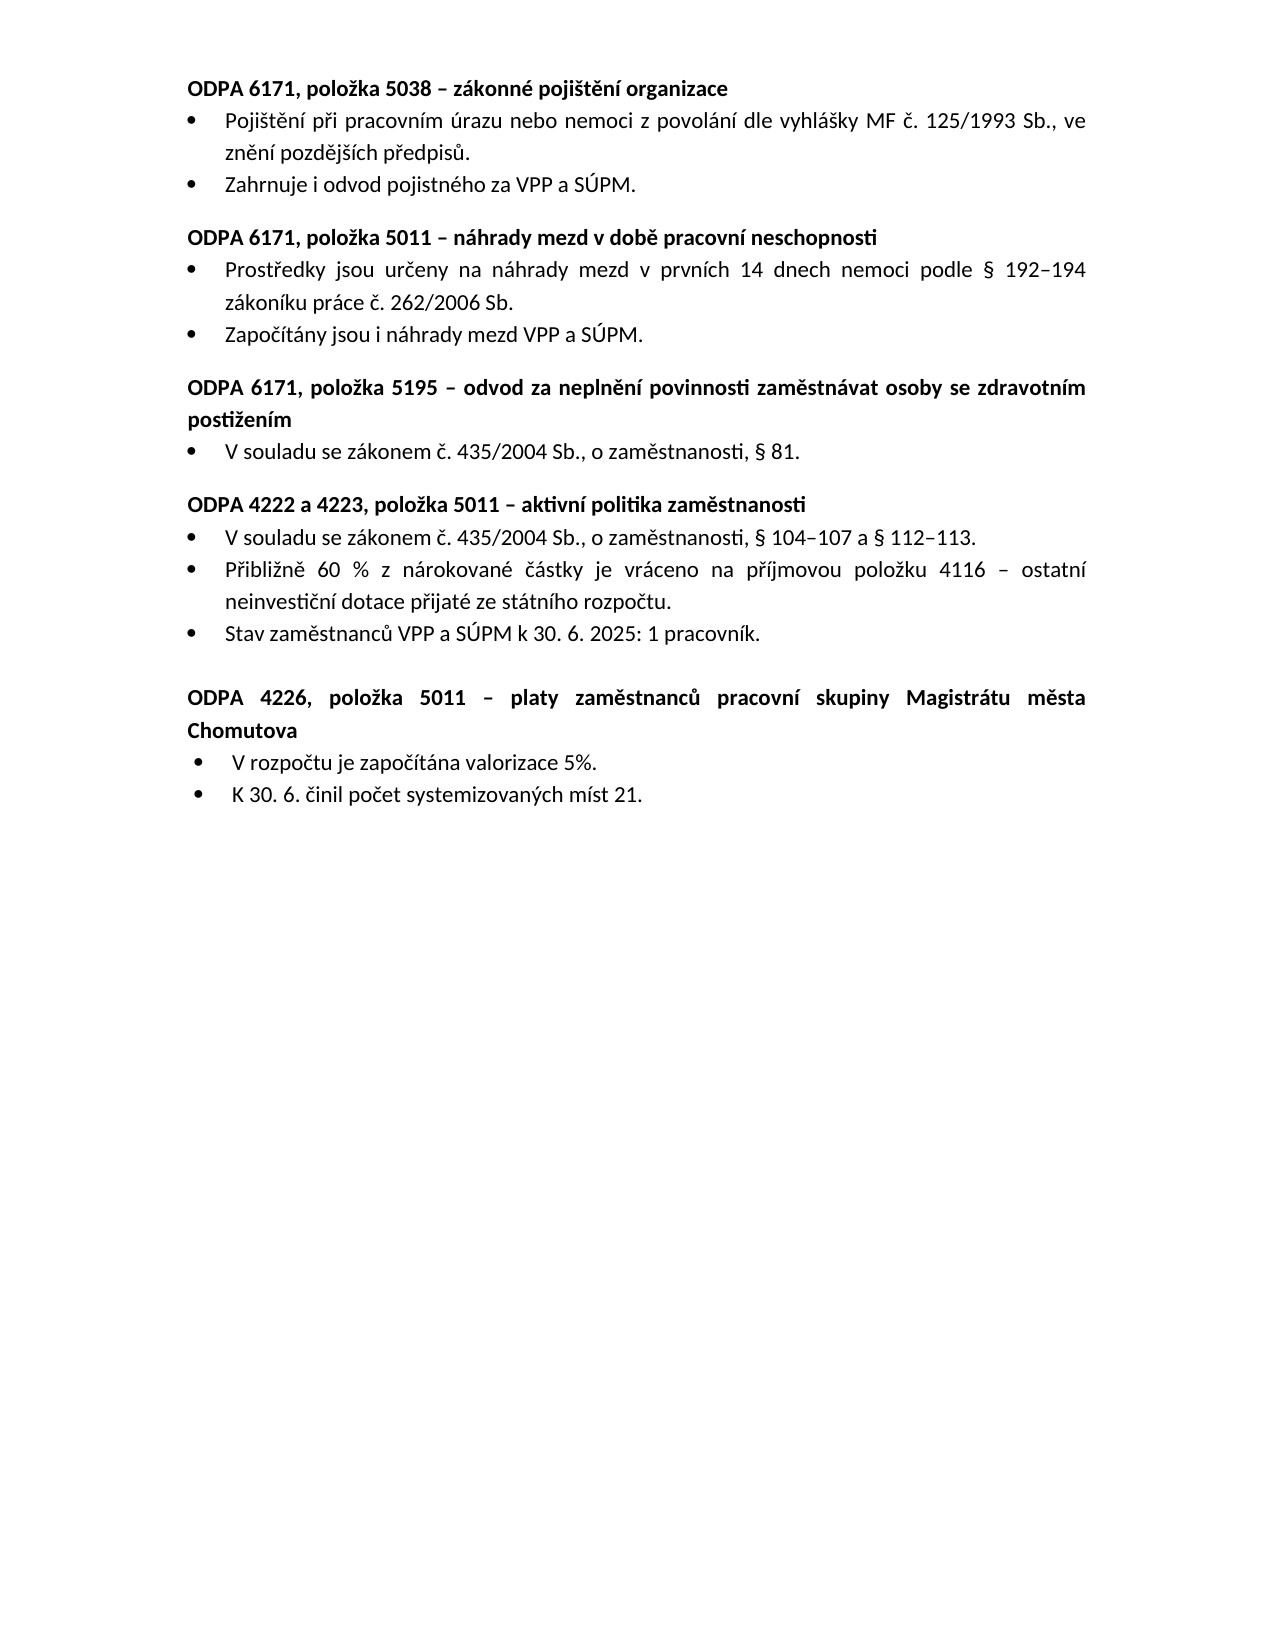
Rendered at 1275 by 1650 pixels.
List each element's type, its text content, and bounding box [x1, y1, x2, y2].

list ODPA 4226, položka 5011 – platy zaměstnanců pracovní skupiny Magistrátu města Chomutova [187, 683, 1087, 744]
subtitle ODPA 6171, položka 5195 – odvod za neplnění povinnosti zaměstnávat osoby se zdravotním postižením [187, 373, 1087, 433]
list V souladu se zákonem č. 435/2004 Sb., o zaměstnanosti, § 104–107 a § 112–113. [187, 523, 1087, 551]
subtitle ODPA 4222 a 4223, položka 5011 – aktivní politika zaměstnanosti [187, 490, 1087, 518]
list V rozpočtu je započítána valorizace 5%. [194, 748, 1087, 776]
list Přibližně 60 % z nárokované částky je vráceno na příjmovou položku 4116 – ostatní neinvestiční dotace přijaté ze státního rozpočtu. [187, 555, 1087, 615]
list V souladu se zákonem č. 435/2004 Sb., o zaměstnanosti, § 81. [187, 437, 1087, 465]
list Stav zaměstnanců VPP a SÚPM k 30. 6. 2025: 1 pracovník. [187, 619, 1087, 647]
list Prostředky jsou určeny na náhrady mezd v prvních 14 dnech nemoci podle § 192–194 zákoníku práce č. 262/2006 Sb. [187, 256, 1087, 316]
list Zahrnuje i odvod pojistného za VPP a SÚPM. [187, 170, 1087, 198]
subtitle ODPA 6171, položka 5011 – náhrady mezd v době pracovní neschopnosti [187, 223, 1087, 251]
list Započítány jsou i náhrady mezd VPP a SÚPM. [187, 320, 1087, 348]
list K 30. 6. činil počet systemizovaných míst 21. [194, 780, 1087, 808]
list Pojištění při pracovním úrazu nebo nemoci z povolání dle vyhlášky MF č. 125/1993 Sb., ve znění pozdějších předpisů. [187, 106, 1087, 166]
subtitle ODPA 6171, položka 5038 – zákonné pojištění organizace [187, 74, 1087, 102]
